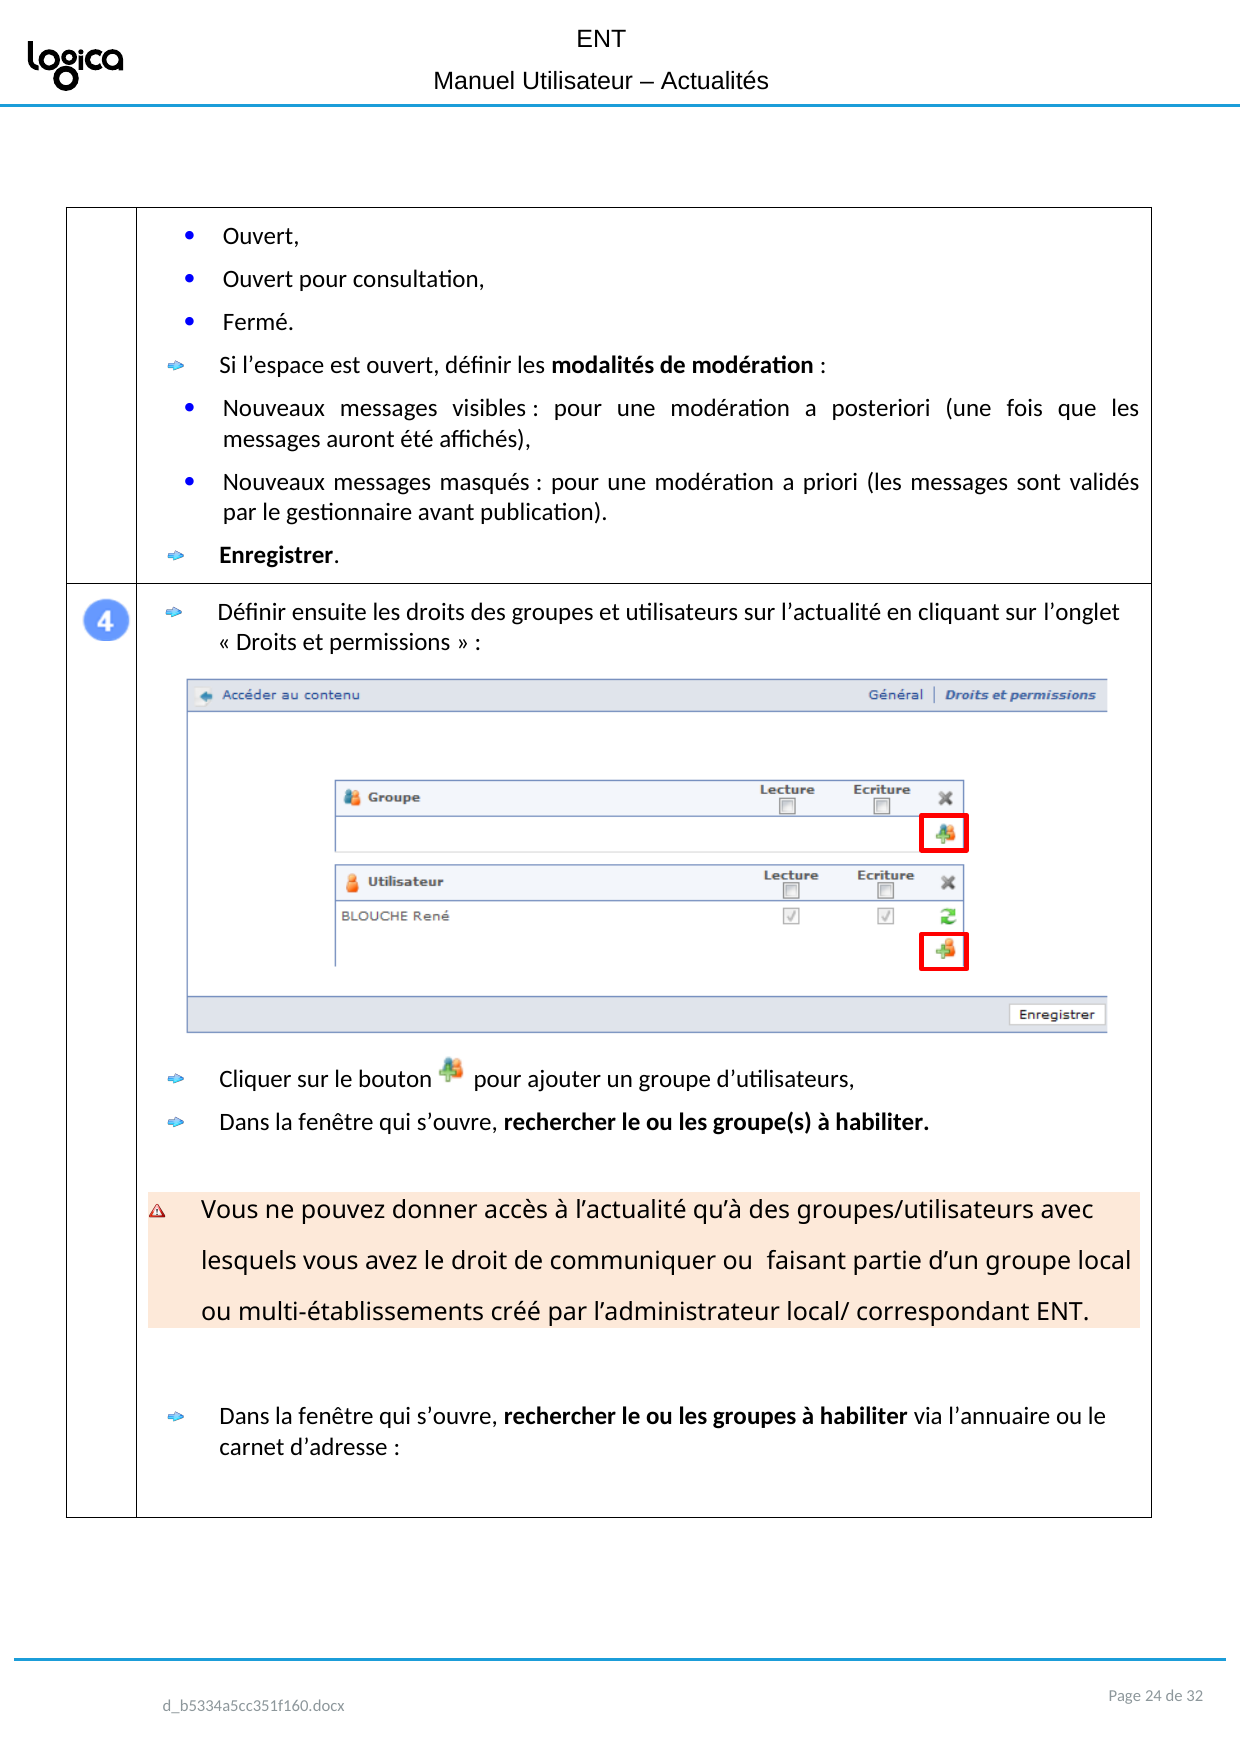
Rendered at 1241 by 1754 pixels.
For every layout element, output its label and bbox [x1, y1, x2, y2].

picture [167, 547, 184, 564]
table_cell [67, 584, 136, 1517]
table_cell [67, 208, 136, 582]
picture [438, 1052, 468, 1087]
picture [167, 357, 184, 374]
picture [165, 603, 182, 621]
table_cell [137, 584, 1151, 1517]
picture [167, 1408, 184, 1425]
picture [167, 1070, 184, 1087]
picture [80, 598, 133, 641]
picture [167, 1113, 184, 1131]
table_cell [137, 208, 1151, 582]
picture [180, 669, 1108, 1041]
picture [148, 1202, 166, 1219]
